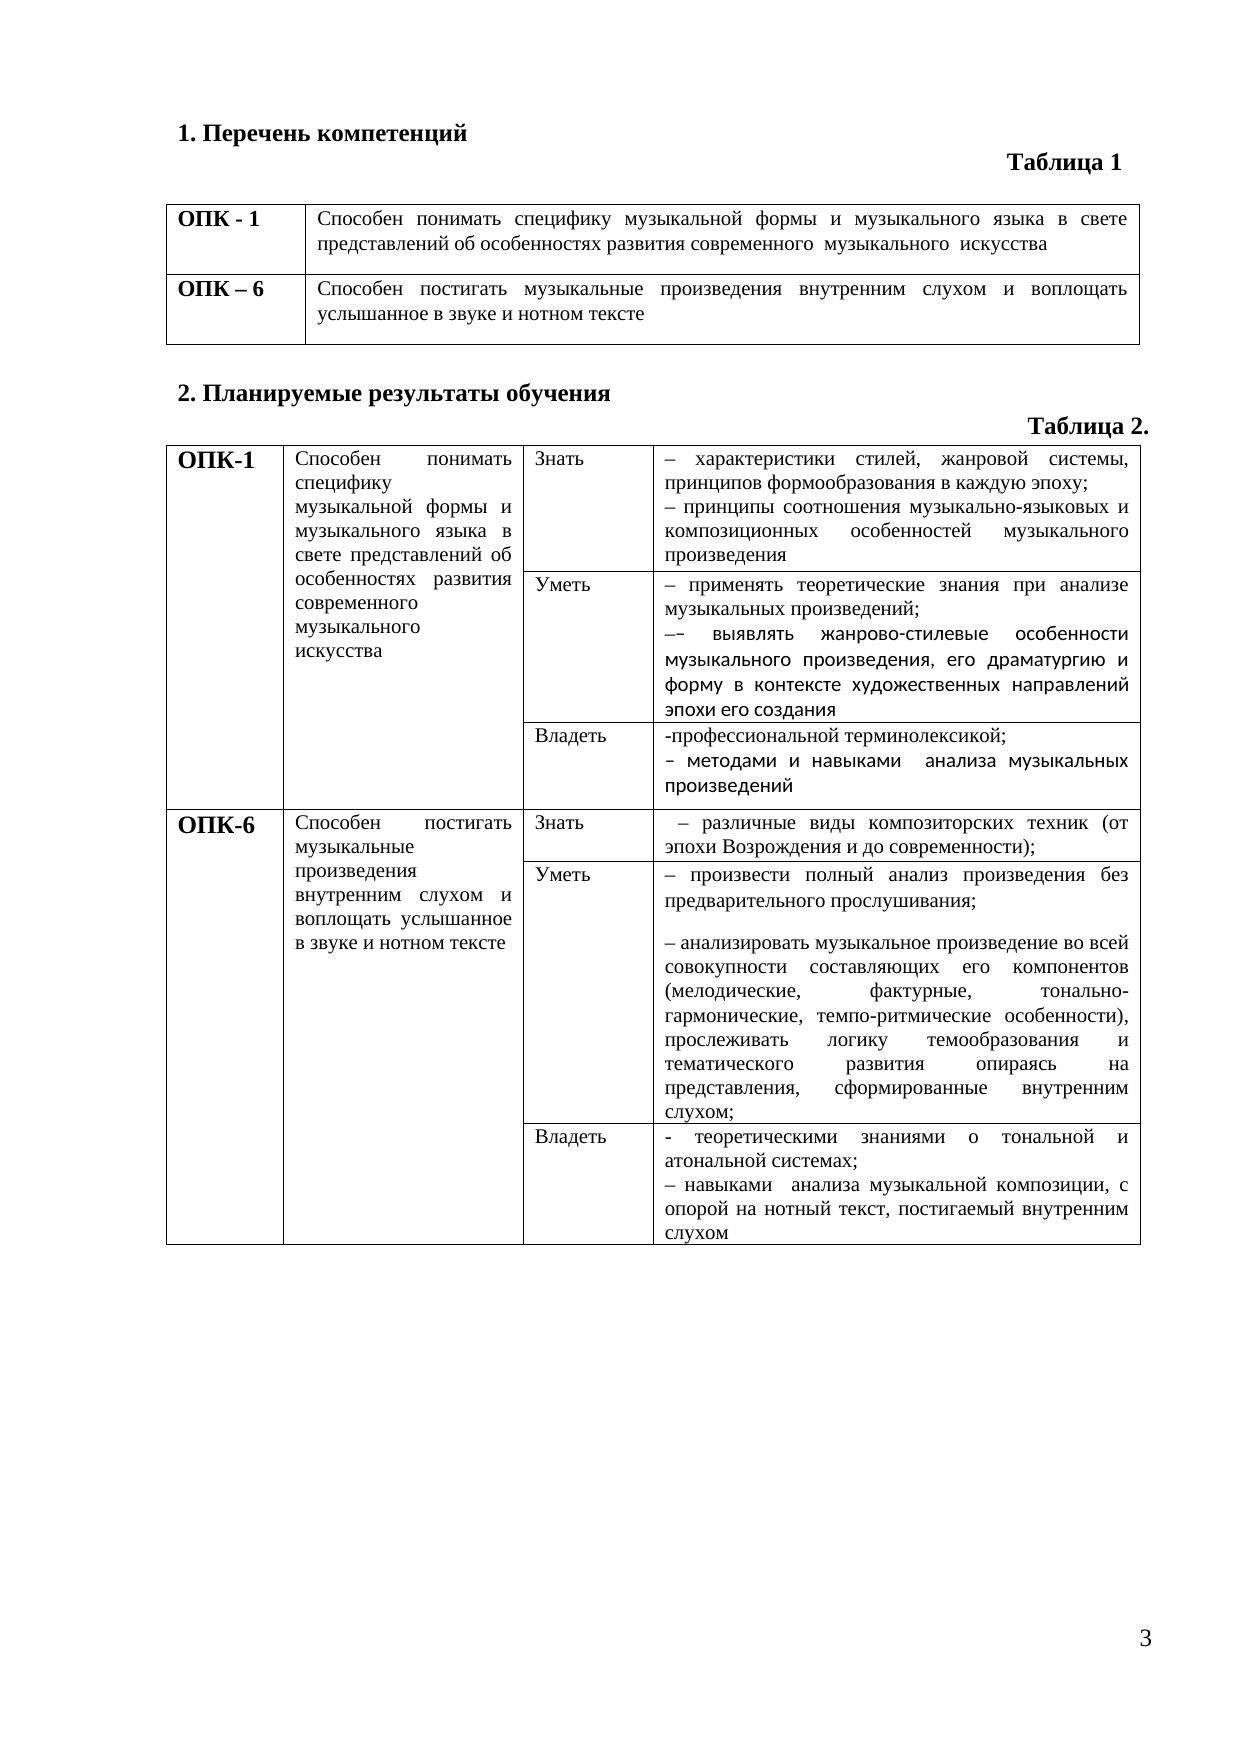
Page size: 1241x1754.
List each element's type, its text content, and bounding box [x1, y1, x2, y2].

table_cell – применять теоретические знания при анализе музыкальных произведений; –– выявлять жанрово-стилевые особенности музыкального произведения, его драматургию и форму в контексте художественных направлений эпохи его создания [654, 572, 1140, 722]
table_header ОПК-1 ОПК-2 ОПК-2 [167, 446, 283, 809]
table_cell -профессиональной терминолексикой; – методами и навыками анализа музыкальных произведений [654, 723, 1140, 809]
table_header – характеристики стилей, жанровой системы, принципов формообразования в каждую эпоху; – принципы соотношения музыкально-языковых и композиционных особенностей музыкального произведения [654, 446, 1140, 571]
table_cell Знать [524, 810, 653, 861]
table_header Способен понимать специфику музыкальной формы и музыкального языка в свете представлений об особенностях развития современного музыкального искусства [306, 205, 1139, 274]
table_cell - теоретическими знаниями о тональной и атональной системах; – навыками анализа музыкальной композиции, с опорой на нотный текст, постигаемый внутренним слухом [654, 1124, 1140, 1244]
table_cell Владеть [524, 723, 653, 809]
table_header ОПК - 1 [167, 205, 305, 274]
table_cell ОПК – 6 [167, 275, 305, 344]
table_cell Уметь [524, 862, 653, 1123]
table_cell ОПК-6 ОПК-2 ОПК-2 [167, 810, 283, 1244]
text 1. Перечень компетенций [177, 118, 1152, 147]
table_cell – произвести полный анализ произведения без предварительного прослушивания; – анализировать музыкальное произведение во всей совокупности составляющих его компонентов (мелодические, фактурные, тонально-гармонические, темпо-ритмические особенности), прослеживать логику темообразования и тематического развития опираясь на представления, сформированные внутренним слухом; [654, 862, 1140, 1123]
text Таблица 1 [177, 147, 1152, 176]
table_header Знать [524, 446, 653, 571]
text 2. Планируемые результаты обучения [177, 378, 1152, 407]
table_cell – различные виды композиторских техник (от эпохи Возрождения и до современности); [654, 810, 1140, 861]
table_header Способен понимать специфику музыкальной формы и музыкального языка в свете представлений об особенностях развития современного музыкального искусства [284, 446, 523, 809]
text Таблица 2. [177, 411, 1152, 440]
table_cell Способен постигать музыкальные произведения внутренним слухом и воплощать услышанное в звуке и нотном тексте [306, 275, 1139, 344]
table_cell Владеть [524, 1124, 653, 1244]
table_cell Уметь [524, 572, 653, 722]
table_cell Способен постигать музыкальные произведения внутренним слухом и воплощать услышанное в звуке и нотном тексте [284, 810, 523, 1244]
